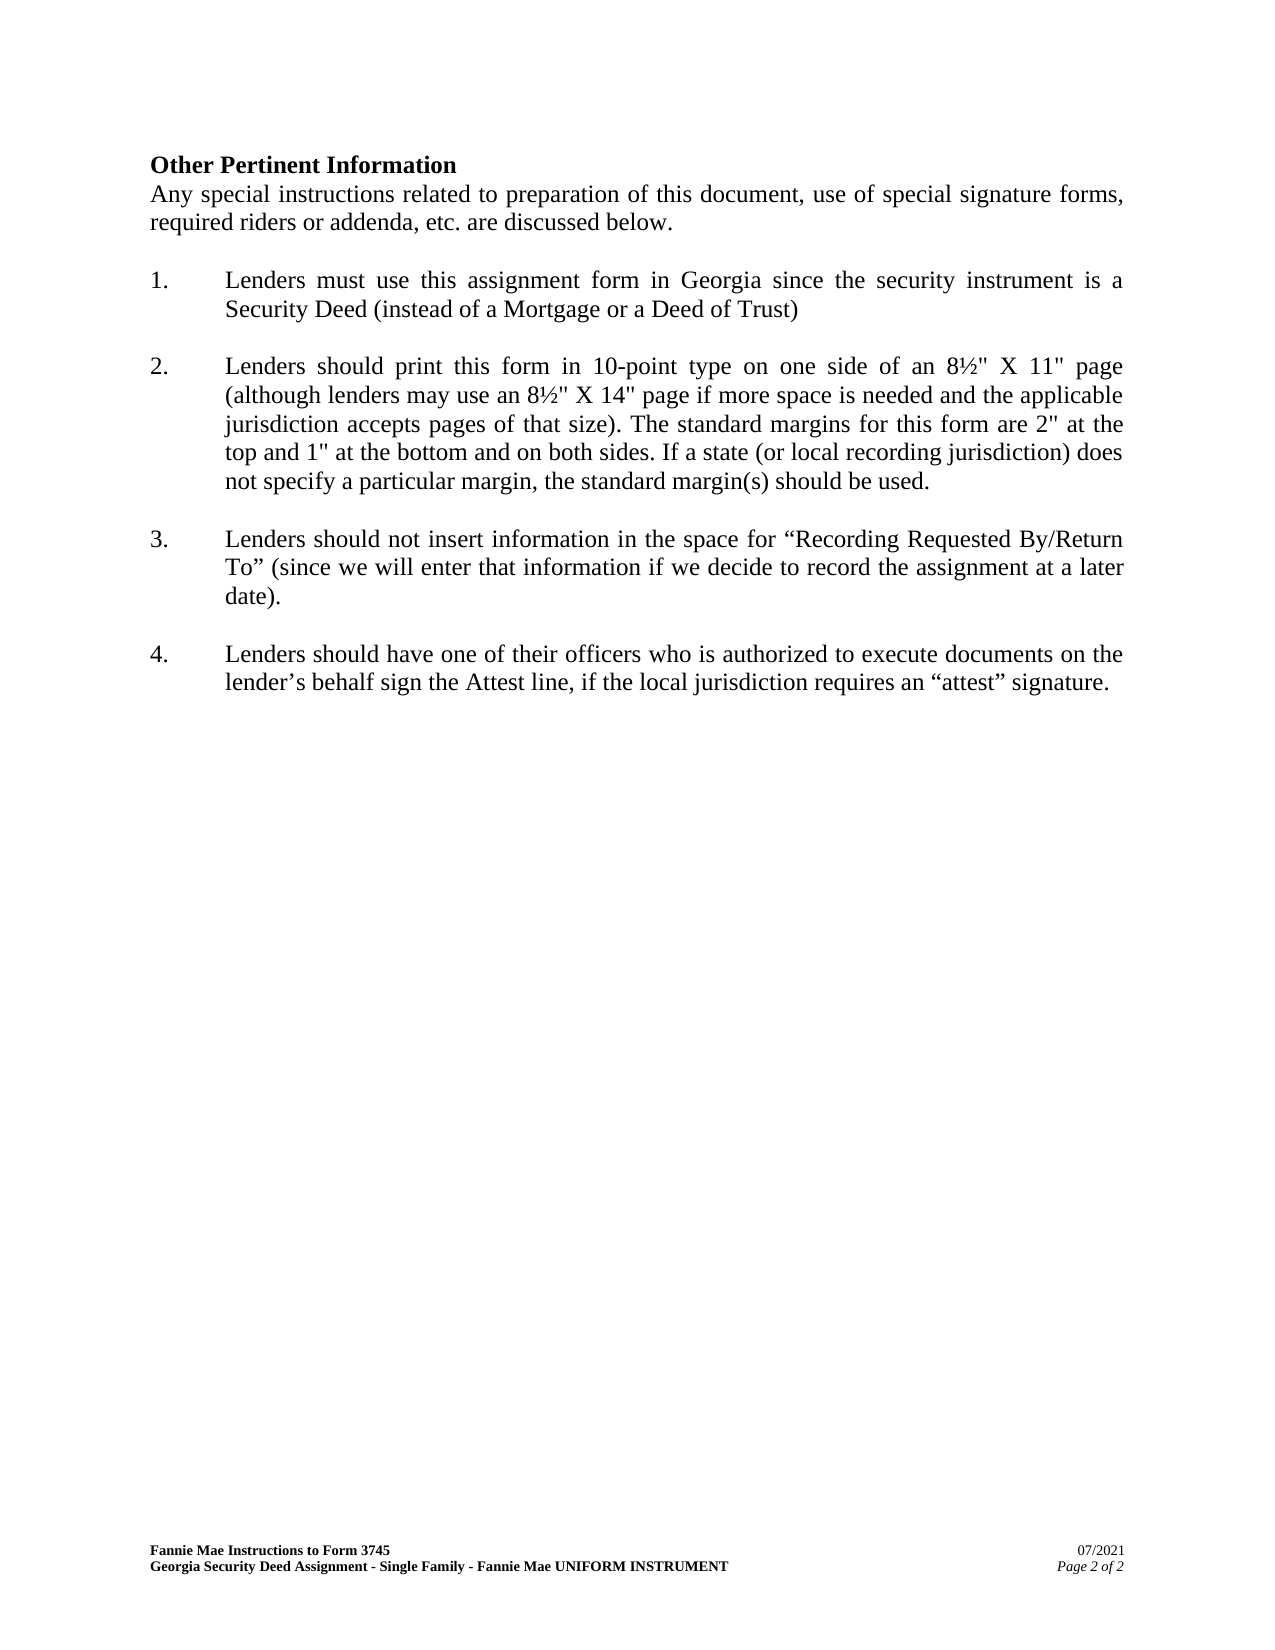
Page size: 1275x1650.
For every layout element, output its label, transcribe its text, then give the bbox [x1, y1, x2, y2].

text 1. Lenders must use this assignment form in Georgia since the security instrument is a Security Deed (instead of a Mortgage or a Deed of Trust) [150, 265, 1125, 322]
text 2. Lenders should print this form in 10-point type on one side of an 8½" X 11" page (although lenders may use an 8½" X 14" page if more space is needed and the applicable jurisdiction accepts pages of that size). The standard margins for this form are 2" at the top and 1" at the bottom and on both sides. If a state (or local recording jurisdiction) does not specify a particular margin, the standard margin(s) should be used. [150, 351, 1125, 495]
text Any special instructions related to preparation of this document, use of special signature forms, required riders or addenda, etc. are discussed below. [150, 179, 1125, 236]
text 3. Lenders should not insert information in the space for “Recording Requested By/Return To” (since we will enter that information if we decide to record the assignment at a later date). [150, 524, 1125, 610]
text 4. Lenders should have one of their officers who is authorized to execute documents on the lender’s behalf sign the Attest line, if the local jurisdiction requires an “attest” signature. [150, 639, 1125, 696]
text Other Pertinent Information [150, 150, 1125, 179]
